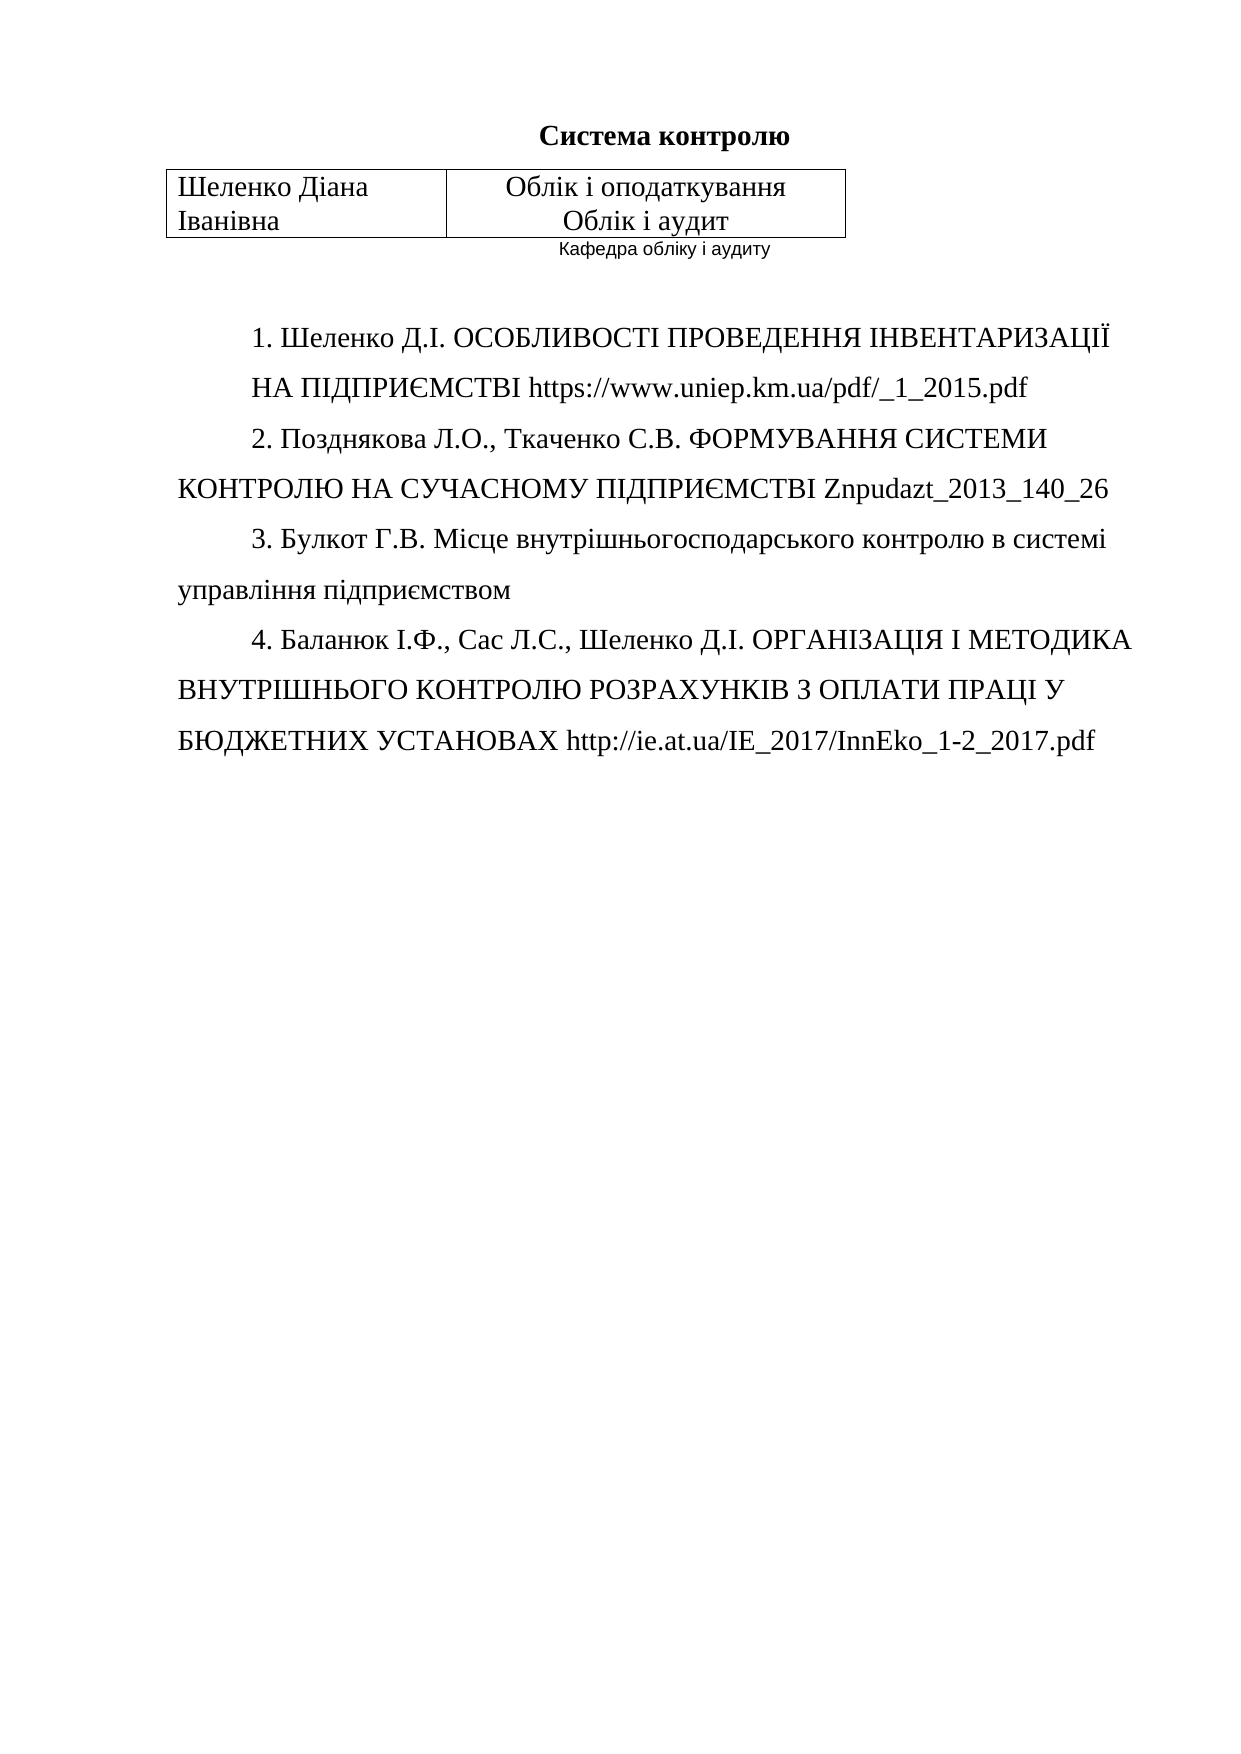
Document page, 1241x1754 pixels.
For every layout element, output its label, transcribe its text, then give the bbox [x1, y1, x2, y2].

text 3. Булкот Г.В. Місце внутрішньогосподарського контролю в системі управління підприємством [177, 521, 1152, 605]
list 1. Шеленко Д.І. ОСОБЛИВОСТІ ПРОВЕДЕННЯ ІНВЕНТАРИЗАЦІЇ НА ПІДПРИЄМСТВІ https://www.uniep.km.ua/pdf/_1_2015.pdf [251, 320, 1152, 404]
text 2. Позднякова Л.О., Ткаченко С.В. ФОРМУВАННЯ СИСТЕМИ КОНТРОЛЮ НА СУЧАСНОМУ ПІДПРИЄМСТВІ Znpudazt_2013_140_26 [177, 421, 1152, 505]
text Система контролю [177, 118, 1152, 152]
table_header Шеленко Діана Іванівна [167, 170, 446, 237]
table_header Облік і оподаткування Облік і аудит [447, 170, 845, 237]
text 4. Баланюк І.Ф., Сас Л.С., Шеленко Д.І. ОРГАНІЗАЦІЯ І МЕТОДИКА ВНУТРІШНЬОГО КОНТРОЛЮ РОЗРАХУНКІВ З ОПЛАТИ ПРАЦІ У БЮДЖЕТНИХ УСТАНОВАХ http://ie.at.ua/IE_2017/InnEko_1-2_2017.pdf [177, 622, 1152, 756]
text Кафедра обліку і аудиту [177, 238, 1152, 259]
